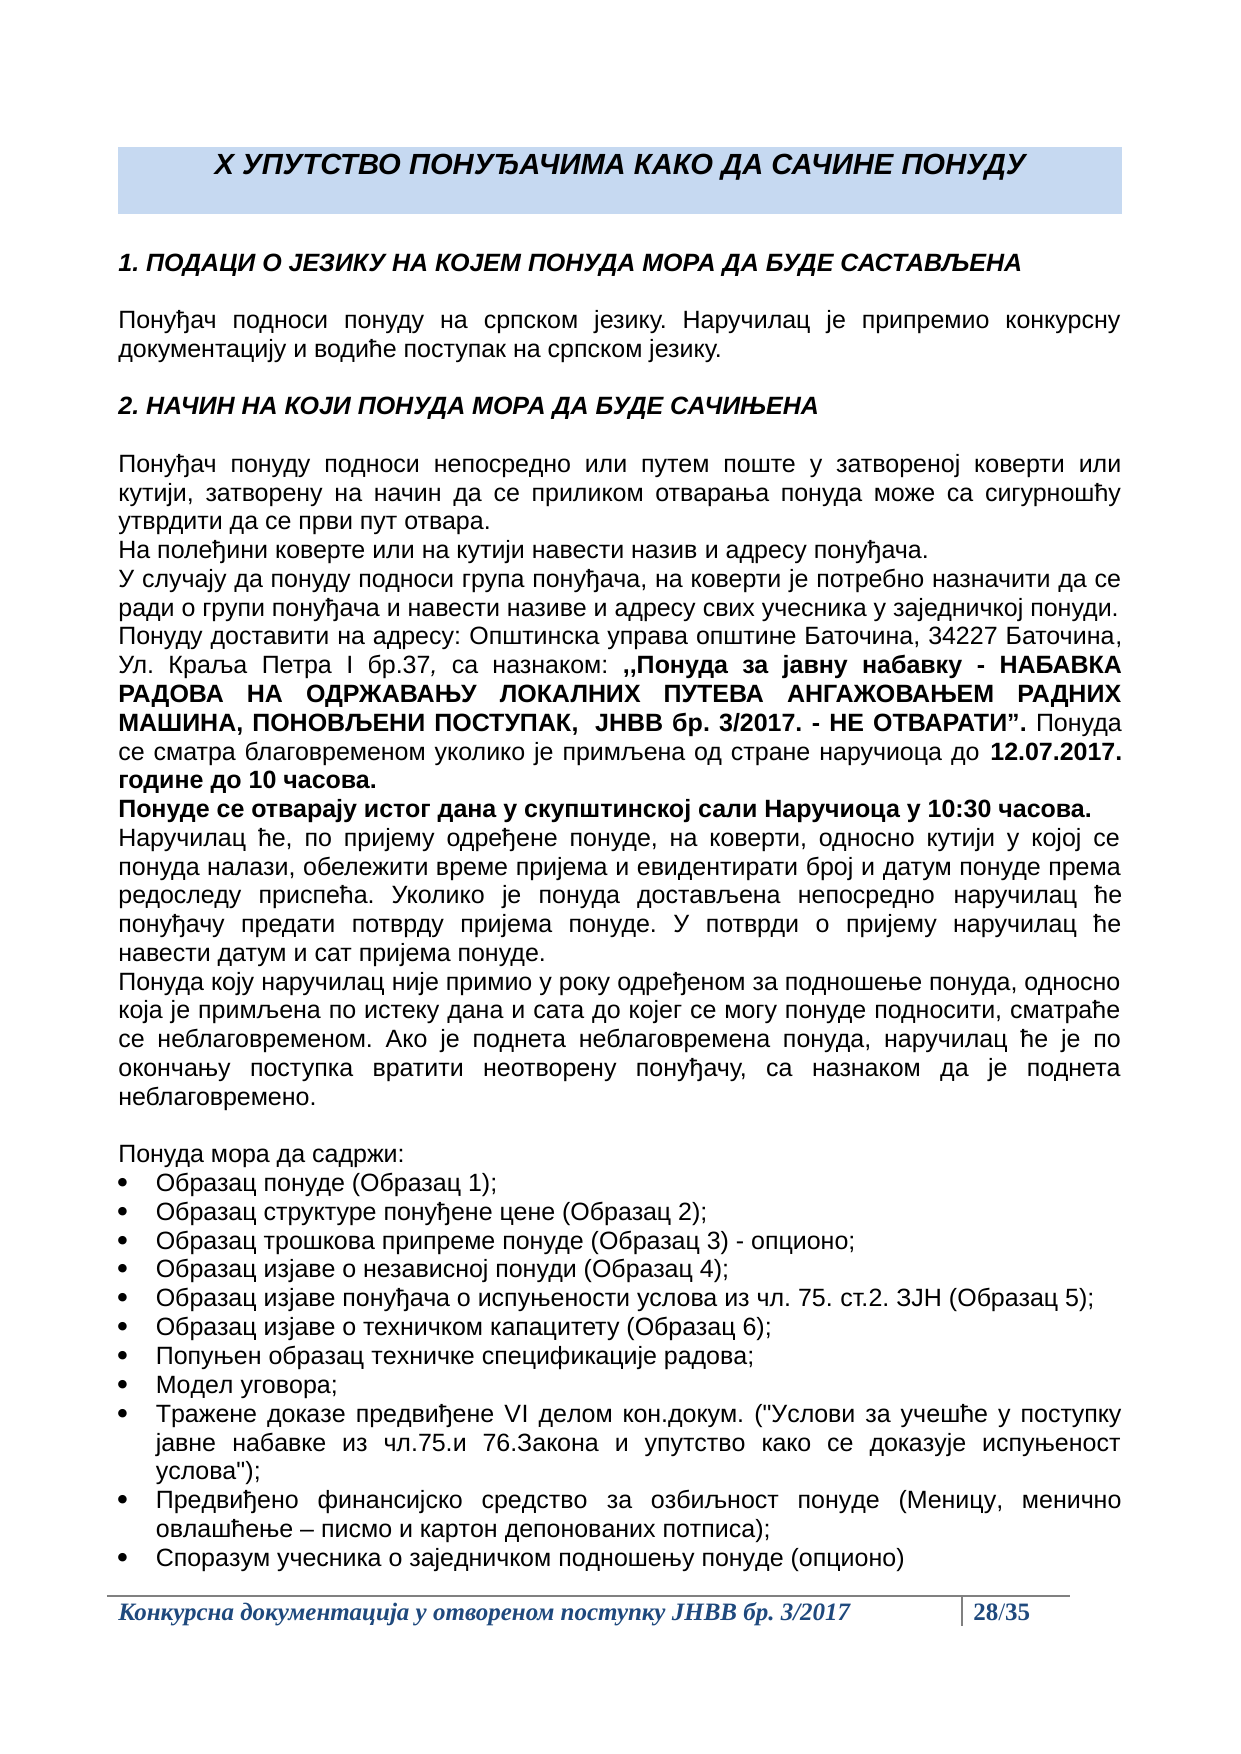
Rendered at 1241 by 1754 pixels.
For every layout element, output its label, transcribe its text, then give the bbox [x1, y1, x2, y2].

text Понуђач подноси понуду на српском језику. Наручилац је припремио конкурсну документацију и водиће поступак на српском језику. [118, 305, 1122, 362]
list Образац изјаве понуђача о испуњености услова из чл. 75. ст.2. ЗЈН (Образац 5); [118, 1283, 1122, 1312]
text У случају да понуду подноси група понуђача, на коверти је потребно назначити да се ради о групи понуђача и навести називе и адресу свих учесника у заједничкој понуди. [118, 564, 1122, 621]
list Образац изјаве о техничком капацитету (Образац 6); [118, 1312, 1122, 1341]
list Образац изјаве о независној понуди (Образац 4); [118, 1254, 1122, 1283]
text Понуду доставити на адресу: Општинска управа општине Баточина, 34227 Баточина, Ул. Краља Петра I бр.37, са назнаком: ,,Понуда за јавну набавку - НАБАВКА РАДОВА НА ОДРЖАВАЊУ ЛОКАЛНИХ ПУТЕВА АНГАЖОВАЊЕМ РАДНИХ МАШИНА, ПОНОВЉЕНИ ПОСТУПАК, ЈНВВ бр. 3/2017. - НЕ ОТВАРАТИ”. Понуда се сматра благовременом уколико је примљена од стране наручиоца до 12.07.2017. године до 10 часова. [118, 621, 1122, 794]
text 1. ПОДАЦИ О ЈЕЗИКУ НА КОЈЕМ ПОНУДА МОРА ДА БУДЕ САСТАВЉЕНА [118, 247, 1122, 276]
text На полеђини коверте или на кутији навести назив и адресу понуђача. [118, 535, 1122, 564]
list Предвиђено финансијско средство за озбиљност понуде (Меницу, менично овлашћење – писмо и картон депонованих потписа); [118, 1485, 1122, 1543]
list Образац понуде (Образац 1); [118, 1168, 1122, 1197]
list Образац структуре понуђене цене (Образац 2); [118, 1197, 1122, 1226]
list Модел уговора; [118, 1370, 1122, 1399]
list Споразум учесника о заједничком подношењу понуде (опционо) [118, 1543, 1122, 1572]
text Понуђач понуду подноси непосредно или путем поште у затвореној коверти или кутији, затворену на начин да се приликом отварања понуда може са сигурношћу утврдити да се први пут отвара. [118, 449, 1122, 535]
list Образац трошкова припреме понуде (Образац 3) - опционо; [118, 1226, 1122, 1254]
list Тражене доказе предвиђене VI делом кон.докум. ("Услови за учешће у поступку јавне набавке из чл.75.и 76.Закона и упутство како се доказује испуњеност услова"); [118, 1399, 1122, 1485]
text Понуда мора да садржи: [118, 1139, 1122, 1168]
text X УПУТСТВО ПОНУЂАЧИМА КАКО ДА САЧИНЕ ПОНУДУ [118, 147, 1122, 180]
text 2. НАЧИН НА КОЈИ ПОНУДА МОРА ДА БУДЕ САЧИЊЕНА [118, 391, 1122, 420]
text Понуда коју наручилац није примио у року одређеном за подношење понуда, односно која је примљена по истеку дана и сата до којег се могу понуде подносити, сматраће се неблаговременом. Ако је поднета неблаговремена понуда, наручилац ће је по окончању поступка вратити неотворену понуђачу, са назнаком да је поднета неблаговремено. [118, 967, 1122, 1110]
text Наручилац ће, по пријему одређене понуде, на коверти, односно кутији у којој се понуда налази, обележити време пријема и евидентирати број и датум понуде према редоследу приспећа. Уколико је понуда достављена непосредно наручилац ће понуђачу предати потврду пријема понуде. У потврди о пријему наручилац ће навести датум и сат пријема понуде. [118, 823, 1122, 967]
list Попуњен образац техничке спецификације радова; [118, 1341, 1122, 1370]
text Понуде се отварају истог дана у скупштинској сали Наручиоца у 10:30 часова. [118, 794, 1122, 823]
